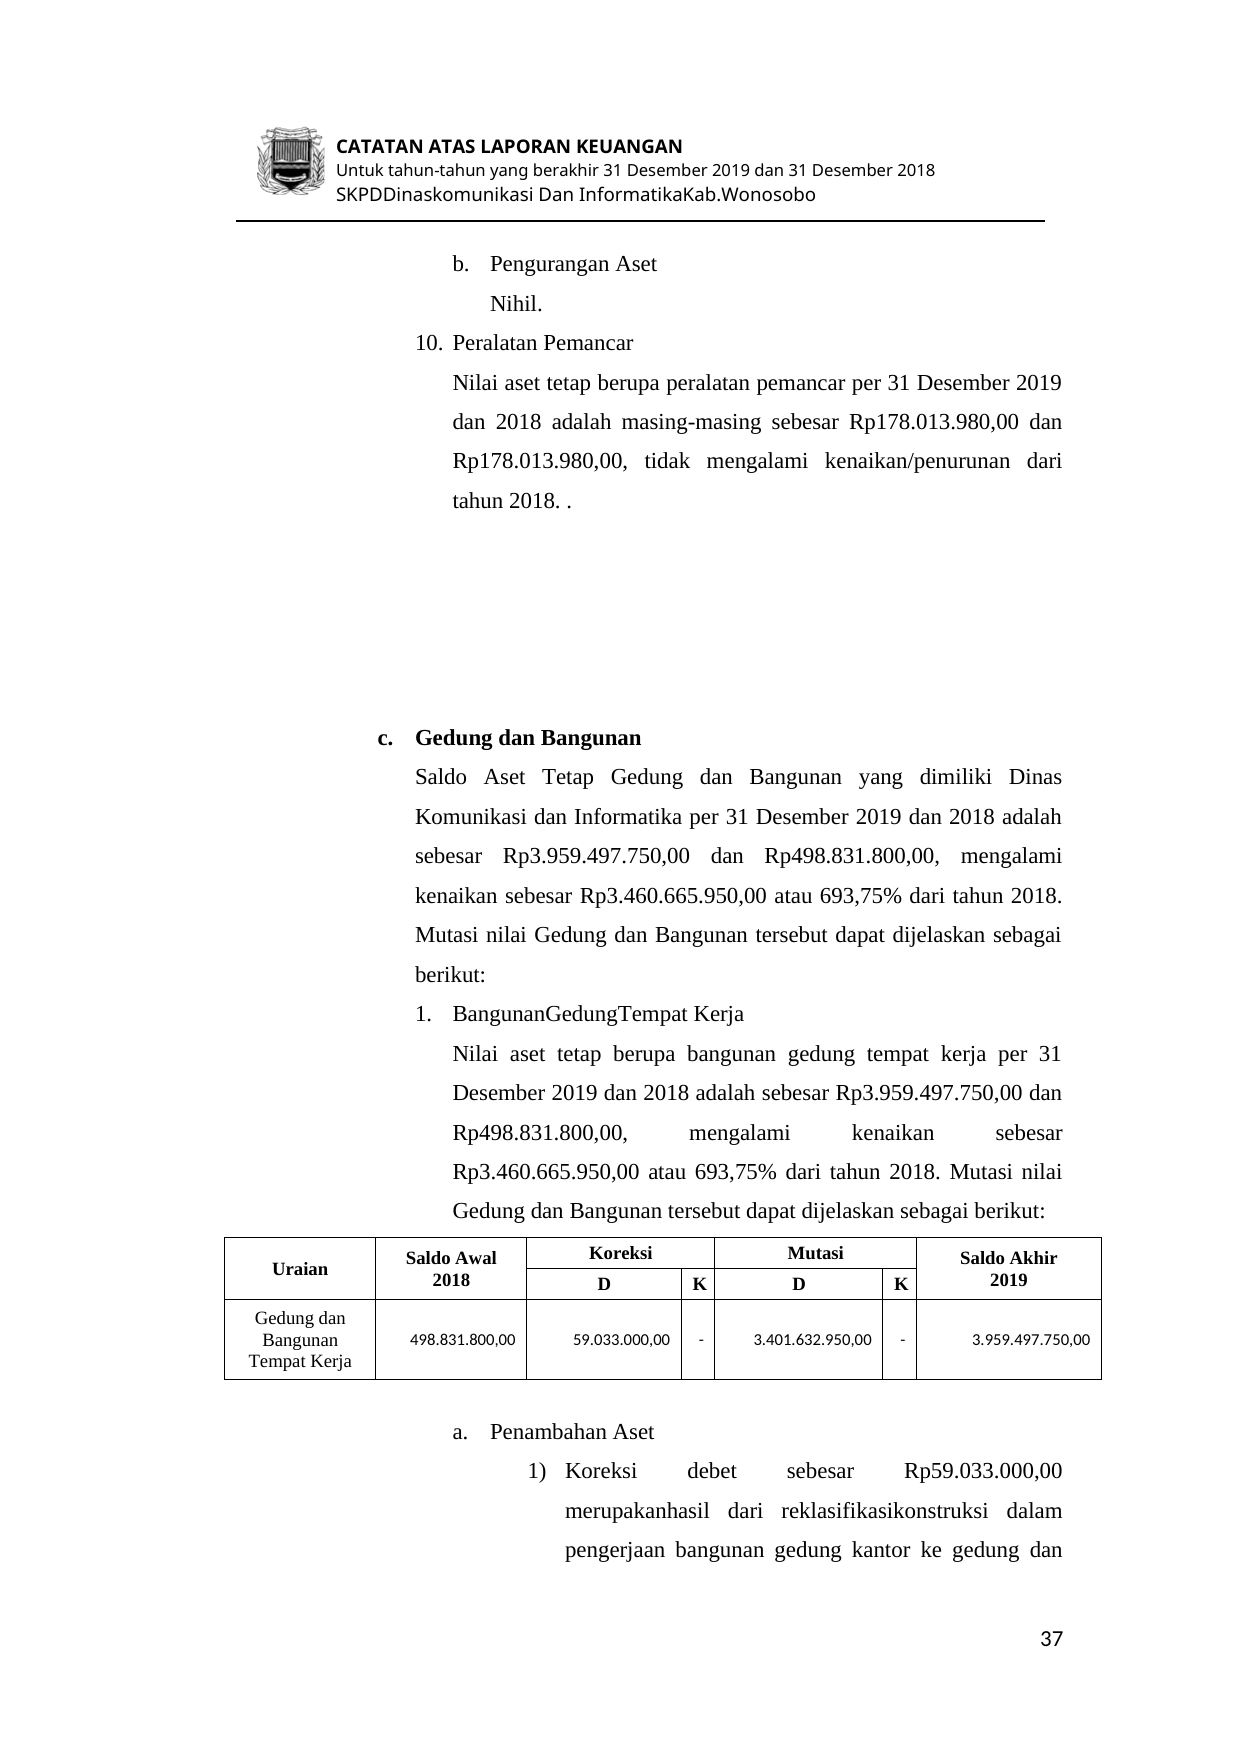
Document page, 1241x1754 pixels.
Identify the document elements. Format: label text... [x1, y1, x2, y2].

table_header Mutasi [715, 1238, 916, 1268]
table_cell Gedung dan Bangunan Tempat Kerja [225, 1300, 375, 1379]
table_cell 3.959.497.750,00 [917, 1300, 1101, 1379]
text Nihil. [490, 289, 1063, 316]
table_header Koreksi [527, 1238, 714, 1268]
list Penambahan Aset [452, 1418, 1063, 1444]
text Saldo Aset Tetap Gedung dan Bangunan yang dimiliki Dinas Komunikasi dan Informatika per 31 Desember 2019 dan 2018 adalah sebesar Rp3.959.497.750,00 dan Rp498.831.800,00, mengalami kenaikan sebesar Rp3.460.665.950,00 atau 693,75% dari tahun 2018. Mutasi nilai Gedung dan Bangunan tersebut dapat dijelaskan sebagai berikut: [415, 763, 1063, 987]
list Peralatan Pemancar [415, 329, 1063, 355]
list Pengurangan Aset [452, 250, 1063, 276]
table_cell K [883, 1269, 916, 1299]
table_cell 498.831.800,00 [376, 1300, 526, 1379]
table_cell D [527, 1269, 681, 1299]
list BangunanGedungTempat Kerja Nilai aset tetap berupa bangunan gedung tempat kerja per 31 Desember 2019 dan 2018 adalah sebesar Rp3.959.497.750,00 dan Rp498.831.800,00, mengalami kenaikan sebesar Rp3.460.665.950,00 atau 693,75% dari tahun 2018. Mutasi nilai Gedung dan Bangunan tersebut dapat dijelaskan sebagai berikut: [415, 1000, 1063, 1224]
table_cell - [682, 1300, 714, 1379]
table_cell 3.401.632.950,00 [715, 1300, 882, 1379]
table_header Saldo Akhir 2019 [917, 1238, 1101, 1299]
table_cell 59.033.000,00 [527, 1300, 681, 1379]
picture [247, 120, 325, 199]
text Nilai aset tetap berupa peralatan pemancar per 31 Desember 2019 dan 2018 adalah masing-masing sebesar Rp178.013.980,00 dan Rp178.013.980,00, tidak mengalami kenaikan/penurunan dari tahun 2018. . [452, 368, 1063, 513]
table_cell - [883, 1300, 916, 1379]
table_header Saldo Awal 2018 [376, 1238, 526, 1299]
table_header Uraian [225, 1238, 375, 1299]
table_cell D [715, 1269, 882, 1299]
table_cell K [682, 1269, 714, 1299]
list Gedung dan Bangunan [377, 724, 1063, 750]
